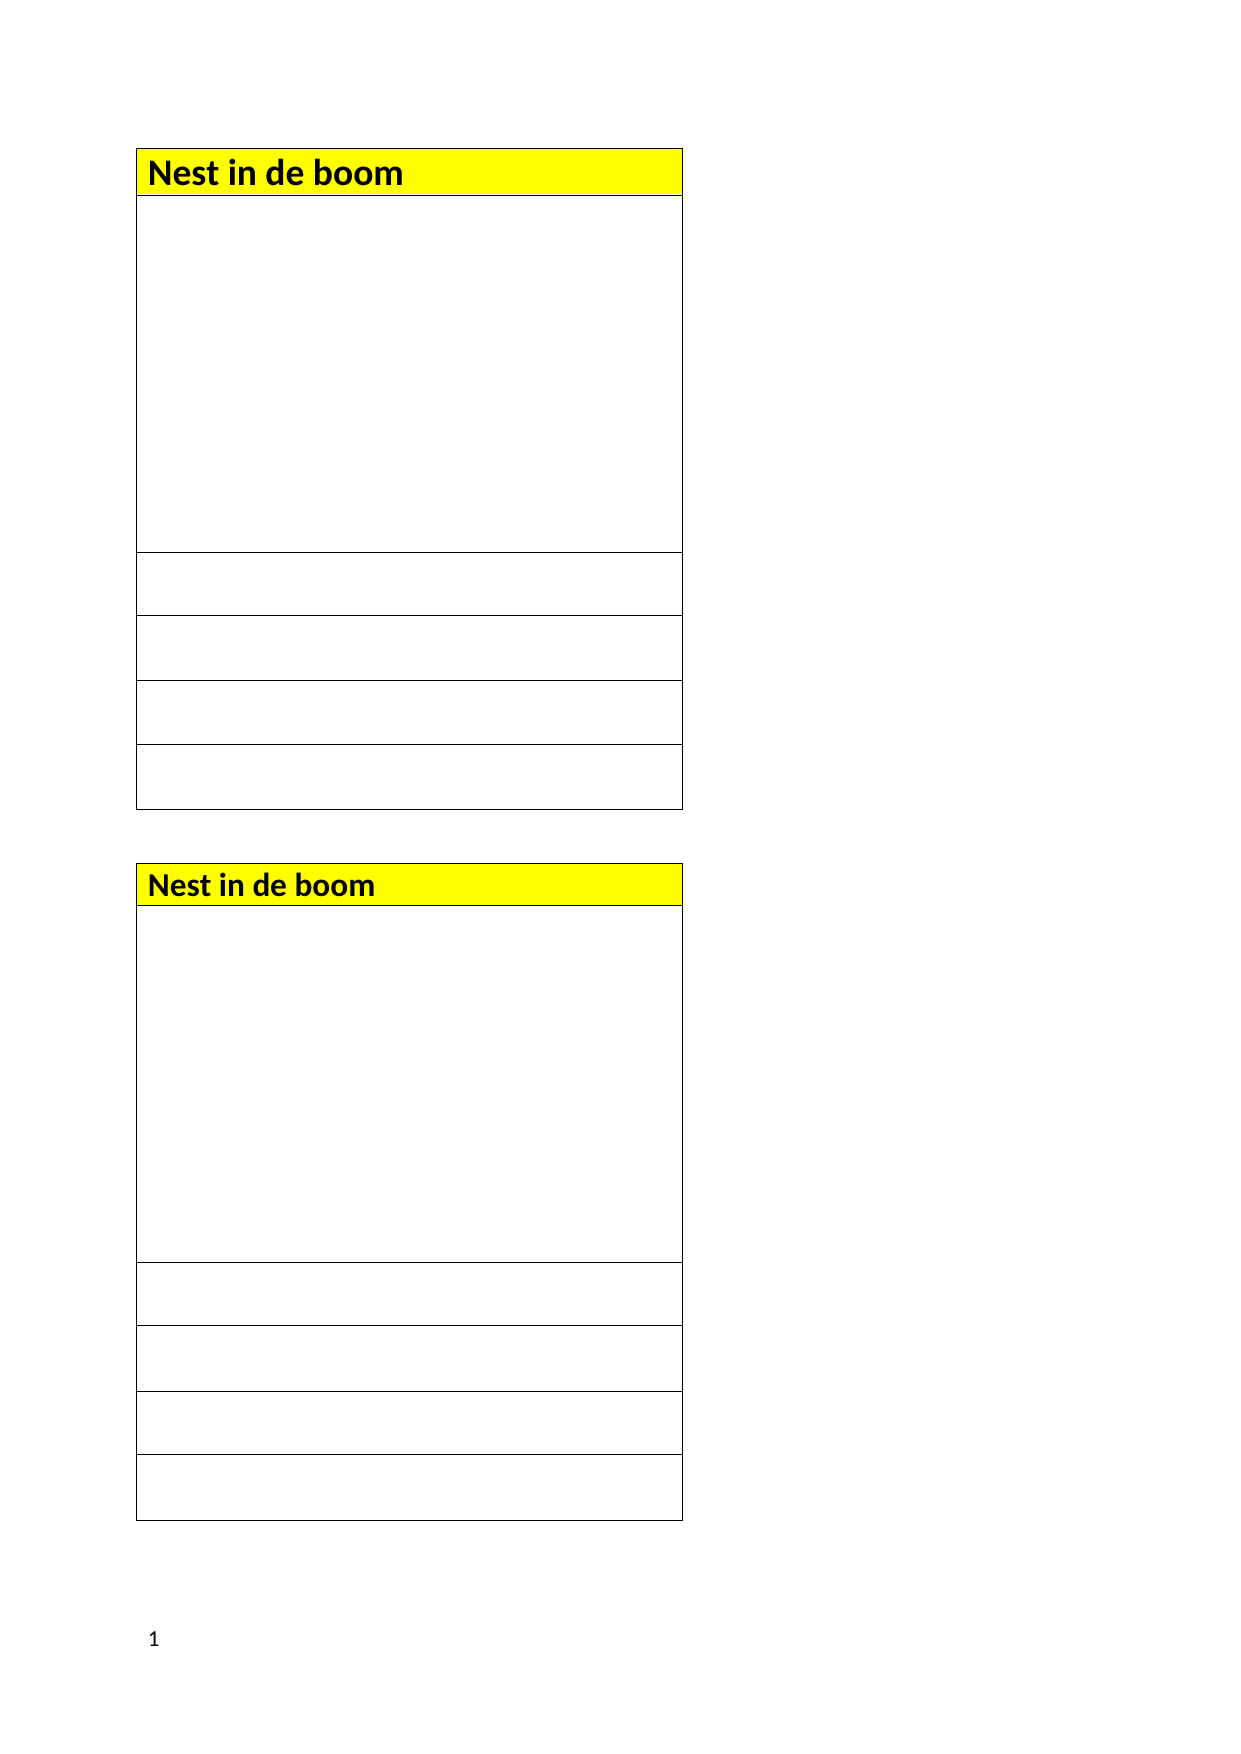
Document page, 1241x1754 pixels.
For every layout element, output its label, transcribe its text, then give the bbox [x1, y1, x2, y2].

table_cell [137, 1392, 682, 1454]
table_cell [137, 1326, 682, 1391]
table_cell [137, 196, 682, 552]
table_cell [137, 616, 682, 680]
table_cell [137, 681, 682, 744]
table_cell [137, 1455, 682, 1519]
table_header Nest in de boom [137, 864, 682, 905]
table_cell [137, 1263, 682, 1325]
table_cell [137, 553, 682, 615]
table_header Nest in de boom [137, 149, 682, 194]
table_cell [137, 906, 682, 1262]
table_cell [137, 745, 682, 809]
